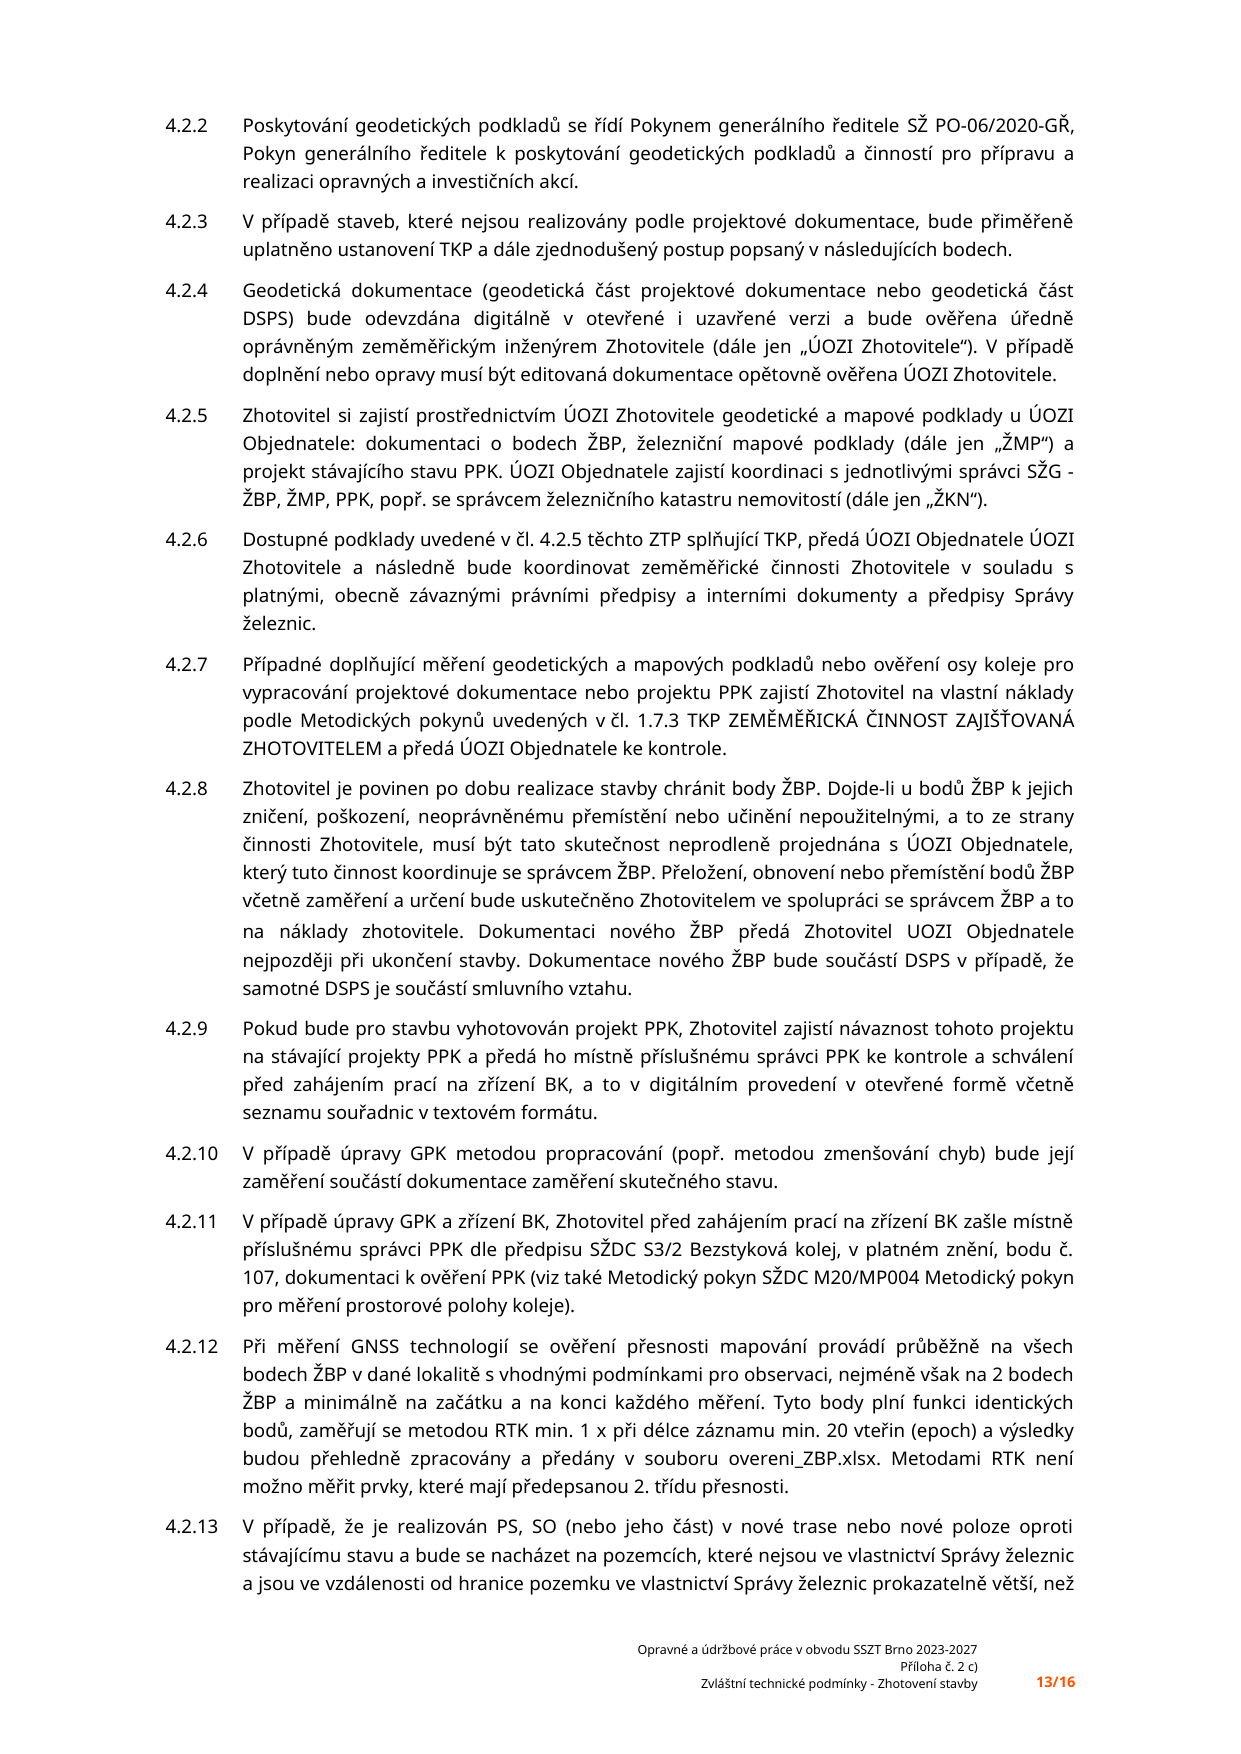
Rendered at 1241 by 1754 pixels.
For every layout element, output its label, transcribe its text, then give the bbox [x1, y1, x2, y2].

text Poskytování geodetických podkladů se řídí Pokynem generálního ředitele SŽ PO-06/2020-GŘ, Pokyn generálního ředitele k poskytování geodetických podkladů a činností pro přípravu a realizaci opravných a investičních akcí. [165, 112, 1075, 194]
text Dostupné podklady uvedené v čl. 4.2.5 těchto ZTP splňující TKP, předá ÚOZI Objednatele ÚOZI Zhotovitele a následně bude koordinovat zeměměřické činnosti Zhotovitele v souladu s platnými, obecně závaznými právními předpisy a interními dokumenty a předpisy Správy železnic. [165, 526, 1075, 636]
text Zhotovitel je povinen po dobu realizace stavby chránit body ŽBP. Dojde-li u bodů ŽBP k jejich zničení, poškození, neoprávněnému přemístění nebo učinění nepoužitelnými, a to ze strany činnosti Zhotovitele, musí být tato skutečnost neprodleně projednána s ÚOZI Objednatele, který tuto činnost koordinuje se správcem ŽBP. Přeložení, obnovení nebo přemístění bodů ŽBP včetně zaměření a určení bude uskutečněno Zhotovitelem ve spolupráci se správcem ŽBP a to na náklady zhotovitele. Dokumentaci nového ŽBP předá Zhotovitel UOZI Objednatele nejpozději při ukončení stavby. Dokumentace nového ŽBP bude součástí DSPS v případě, že samotné DSPS je součástí smluvního vztahu. [165, 776, 1075, 1001]
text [165, 1514, 1075, 1595]
text Zhotovitel si zajistí prostřednictvím ÚOZI Zhotovitele geodetické a mapové podklady u ÚOZI Objednatele: dokumentaci o bodech ŽBP, železniční mapové podklady (dále jen „ŽMP“) a projekt stávajícího stavu PPK. ÚOZI Objednatele zajistí koordinaci s jednotlivými správci SŽG - ŽBP, ŽMP, PPK, popř. se správcem železničního katastru nemovitostí (dále jen „ŽKN“). [165, 402, 1075, 511]
text Geodetická dokumentace (geodetická část projektové dokumentace nebo geodetická část DSPS) bude odevzdána digitálně v otevřené i uzavřené verzi a bude ověřena úředně oprávněným zeměměřickým inženýrem Zhotovitele (dále jen „ÚOZI Zhotovitele“). V případě doplnění nebo opravy musí být editovaná dokumentace opětovně ověřena ÚOZI Zhotovitele. [165, 277, 1075, 387]
text Při měření GNSS technologií se ověření přesnosti mapování provádí průběžně na všech bodech ŽBP v dané lokalitě s vhodnými podmínkami pro observaci, nejméně však na 2 bodech ŽBP a minimálně na začátku a na konci každého měření. Tyto body plní funkci identických bodů, zaměřují se metodou RTK min. 1 x při délce záznamu min. 20 vteřin (epoch) a výsledky budou přehledně zpracovány a předány v souboru overeni_ZBP.xlsx. Metodami RTK není možno měřit prvky, které mají předepsanou 2. třídu přesnosti. [165, 1333, 1075, 1499]
text Případné doplňující měření geodetických a mapových podkladů nebo ověření osy koleje pro vypracování projektové dokumentace nebo projektu PPK zajistí Zhotovitel na vlastní náklady podle Metodických pokynů uvedených v čl. 1.7.3 TKP ZEMĚMĚŘICKÁ ČINNOST ZAJIŠŤOVANÁ ZHOTOVITELEM a předá ÚOZI Objednatele ke kontrole. [165, 651, 1075, 761]
text Pokud bude pro stavbu vyhotovován projekt PPK, Zhotovitel zajistí návaznost tohoto projektu na stávající projekty PPK a předá ho místně příslušnému správci PPK ke kontrole a schválení před zahájením prací na zřízení BK, a to v digitálním provedení v otevřené formě včetně seznamu souřadnic v textovém formátu. [165, 1016, 1075, 1125]
text V případě staveb, které nejsou realizovány podle projektové dokumentace, bude přiměřeně uplatněno ustanovení TKP a dále zjednodušený postup popsaný v následujících bodech. [165, 209, 1075, 262]
text V případě úpravy GPK a zřízení BK, Zhotovitel před zahájením prací na zřízení BK zašle místně příslušnému správci PPK dle předpisu SŽDC S3/2 Bezstyková kolej, v platném znění, bodu č. 107, dokumentaci k ověření PPK (viz také Metodický pokyn SŽDC M20/MP004 Metodický pokyn pro měření prostorové polohy koleje). [165, 1209, 1075, 1318]
text V případě úpravy GPK metodou propracování (popř. metodou zmenšování chyb) bude její zaměření součástí dokumentace zaměření skutečného stavu. [165, 1140, 1075, 1194]
